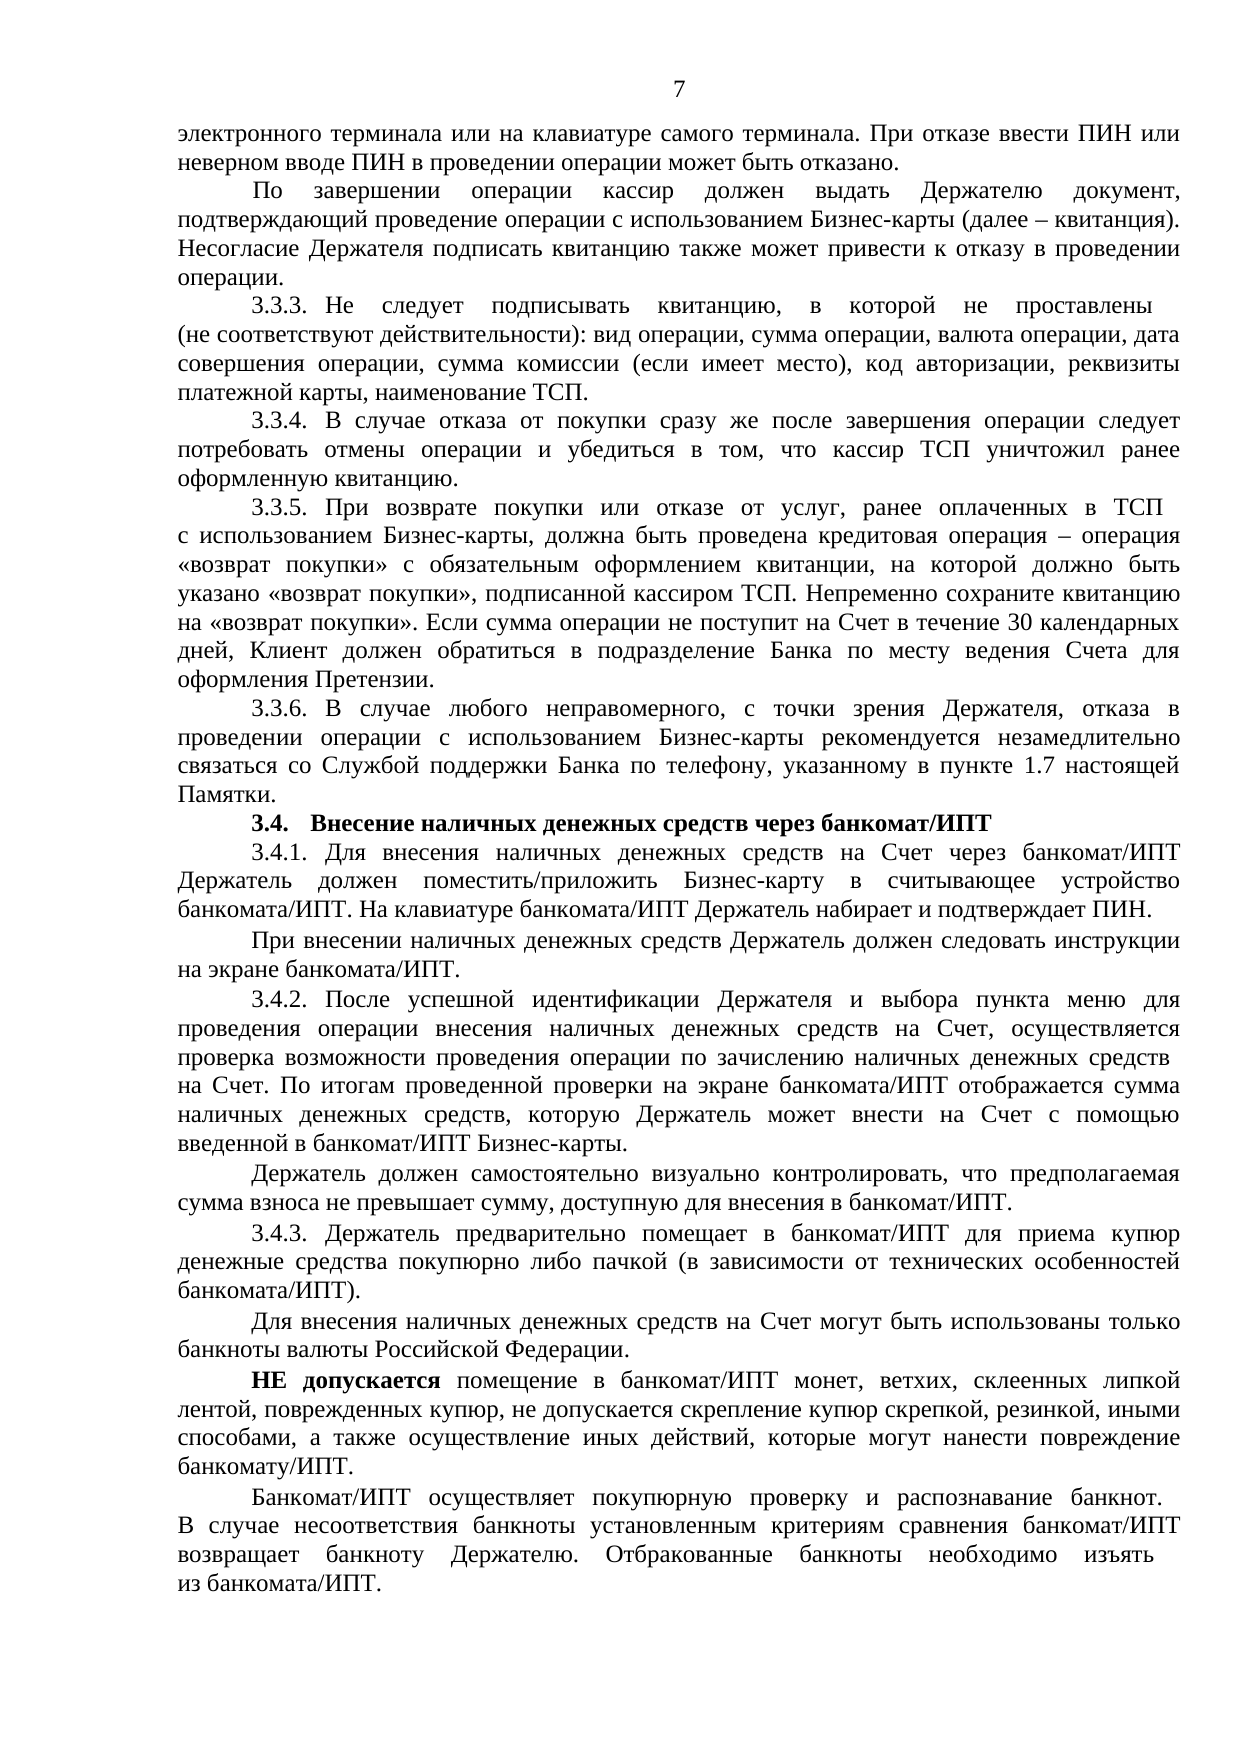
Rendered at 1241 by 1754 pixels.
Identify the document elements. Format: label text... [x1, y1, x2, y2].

list Держатель предварительно помещает в банкомат/ИПТ для приема купюр денежные средства покупюрно либо пачкой (в зависимости от технических особенностей банкомата/ИПТ). [177, 1218, 1181, 1304]
list Внесение наличных денежных средств через банкомат/ИПТ [177, 808, 1181, 837]
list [177, 118, 1181, 176]
text НЕ допускается помещение в банкомат/ИПТ монет, ветхих, склеенных липкой лентой, поврежденных купюр, не допускается скрепление купюр скрепкой, резинкой, иными способами, а также осуществление иных действий, которые могут нанести повреждение банкомату/ИПТ. [177, 1365, 1181, 1480]
text При внесении наличных денежных средств Держатель должен следовать инструкции на экране банкомата/ИПТ. [177, 925, 1181, 982]
list При возврате покупки или отказе от услуг, ранее оплаченных в ТСП с использованием Бизнес-карты, должна быть проведена кредитовая операция – операция «возврат покупки» с обязательным оформлением квитанции, на которой должно быть указано «возврат покупки», подписанной кассиром ТСП. Непременно сохраните квитанцию на «возврат покупки». Если сумма операции не поступит на Счет в течение 30 календарных дней, Клиент должен обратиться в подразделение Банка по месту ведения Счета для оформления Претензии. [177, 492, 1181, 693]
text Для внесения наличных денежных средств на Счет могут быть использованы только банкноты валюты Российской Федерации. [177, 1306, 1181, 1363]
text Держатель должен самостоятельно визуально контролировать, что предполагаемая сумма взноса не превышает сумму, доступную для внесения в банкомат/ИПТ. [177, 1158, 1181, 1216]
list После успешной идентификации Держателя и выбора пункта меню для проведения операции внесения наличных денежных средств на Счет, осуществляется проверка возможности проведения операции по зачислению наличных денежных средств на Счет. По итогам проведенной проверки на экране банкомата/ИПТ отображается сумма наличных денежных средств, которую Держатель может внести на Счет с помощью введенной в банкомат/ИПТ Бизнес-карты. [177, 984, 1181, 1157]
list В случае отказа от покупки сразу же после завершения операции следует потребовать отмены операции и убедиться в том, что кассир ТСП уничтожил ранее оформленную квитанцию. [177, 406, 1181, 492]
text Банкомат/ИПТ осуществляет покупюрную проверку и распознавание банкнот. В случае несоответствия банкноты установленным критериям сравнения банкомат/ИПТ возвращает банкноту Держателю. Отбракованные банкноты необходимо изъять из банкомата/ИПТ. [177, 1482, 1181, 1597]
list Не следует подписывать квитанцию, в которой не проставлены (не соответствуют действительности): вид операции, сумма операции, валюта операции, дата совершения операции, сумма комиссии (если имеет место), код авторизации, реквизиты платежной карты, наименование ТСП. [177, 291, 1181, 406]
list Для внесения наличных денежных средств на Счет через банкомат/ИПТ Держатель должен поместить/приложить Бизнес-карту в считывающее устройство банкомата/ИПТ. На клавиатуре банкомата/ИПТ Держатель набирает и подтверждает ПИН. [177, 837, 1181, 923]
list В случае любого неправомерного, с точки зрения Держателя, отказа в проведении операции с использованием Бизнес-карты рекомендуется незамедлительно связаться со Службой поддержки Банка по телефону, указанному в пункте 1.7 настоящей Памятки. [177, 693, 1181, 808]
text По завершении операции кассир должен выдать Держателю документ, подтверждающий проведение операции с использованием Бизнес-карты (далее – квитанция). Несогласие Держателя подписать квитанцию также может привести к отказу в проведении операции. [177, 176, 1181, 291]
